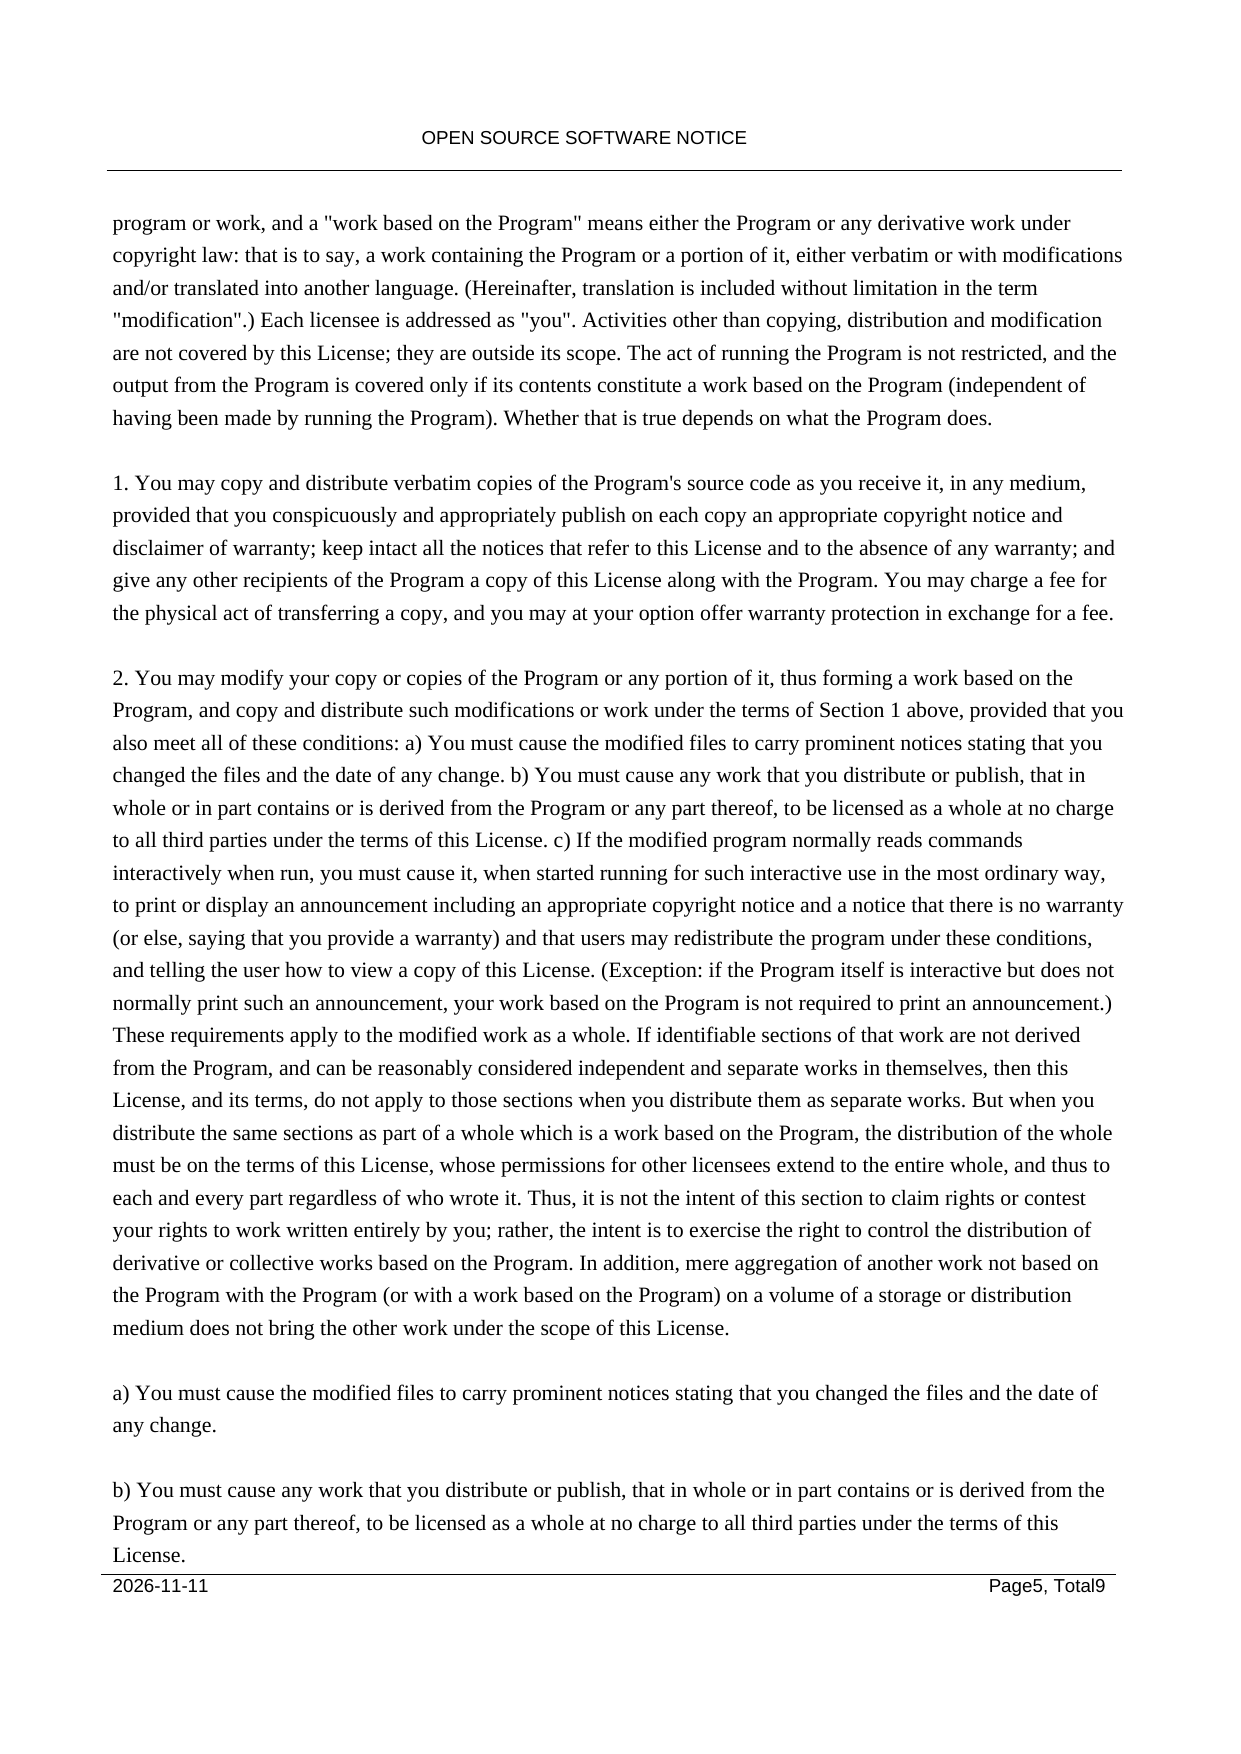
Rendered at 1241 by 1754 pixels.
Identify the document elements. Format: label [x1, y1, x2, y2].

text [112, 206, 1128, 1571]
